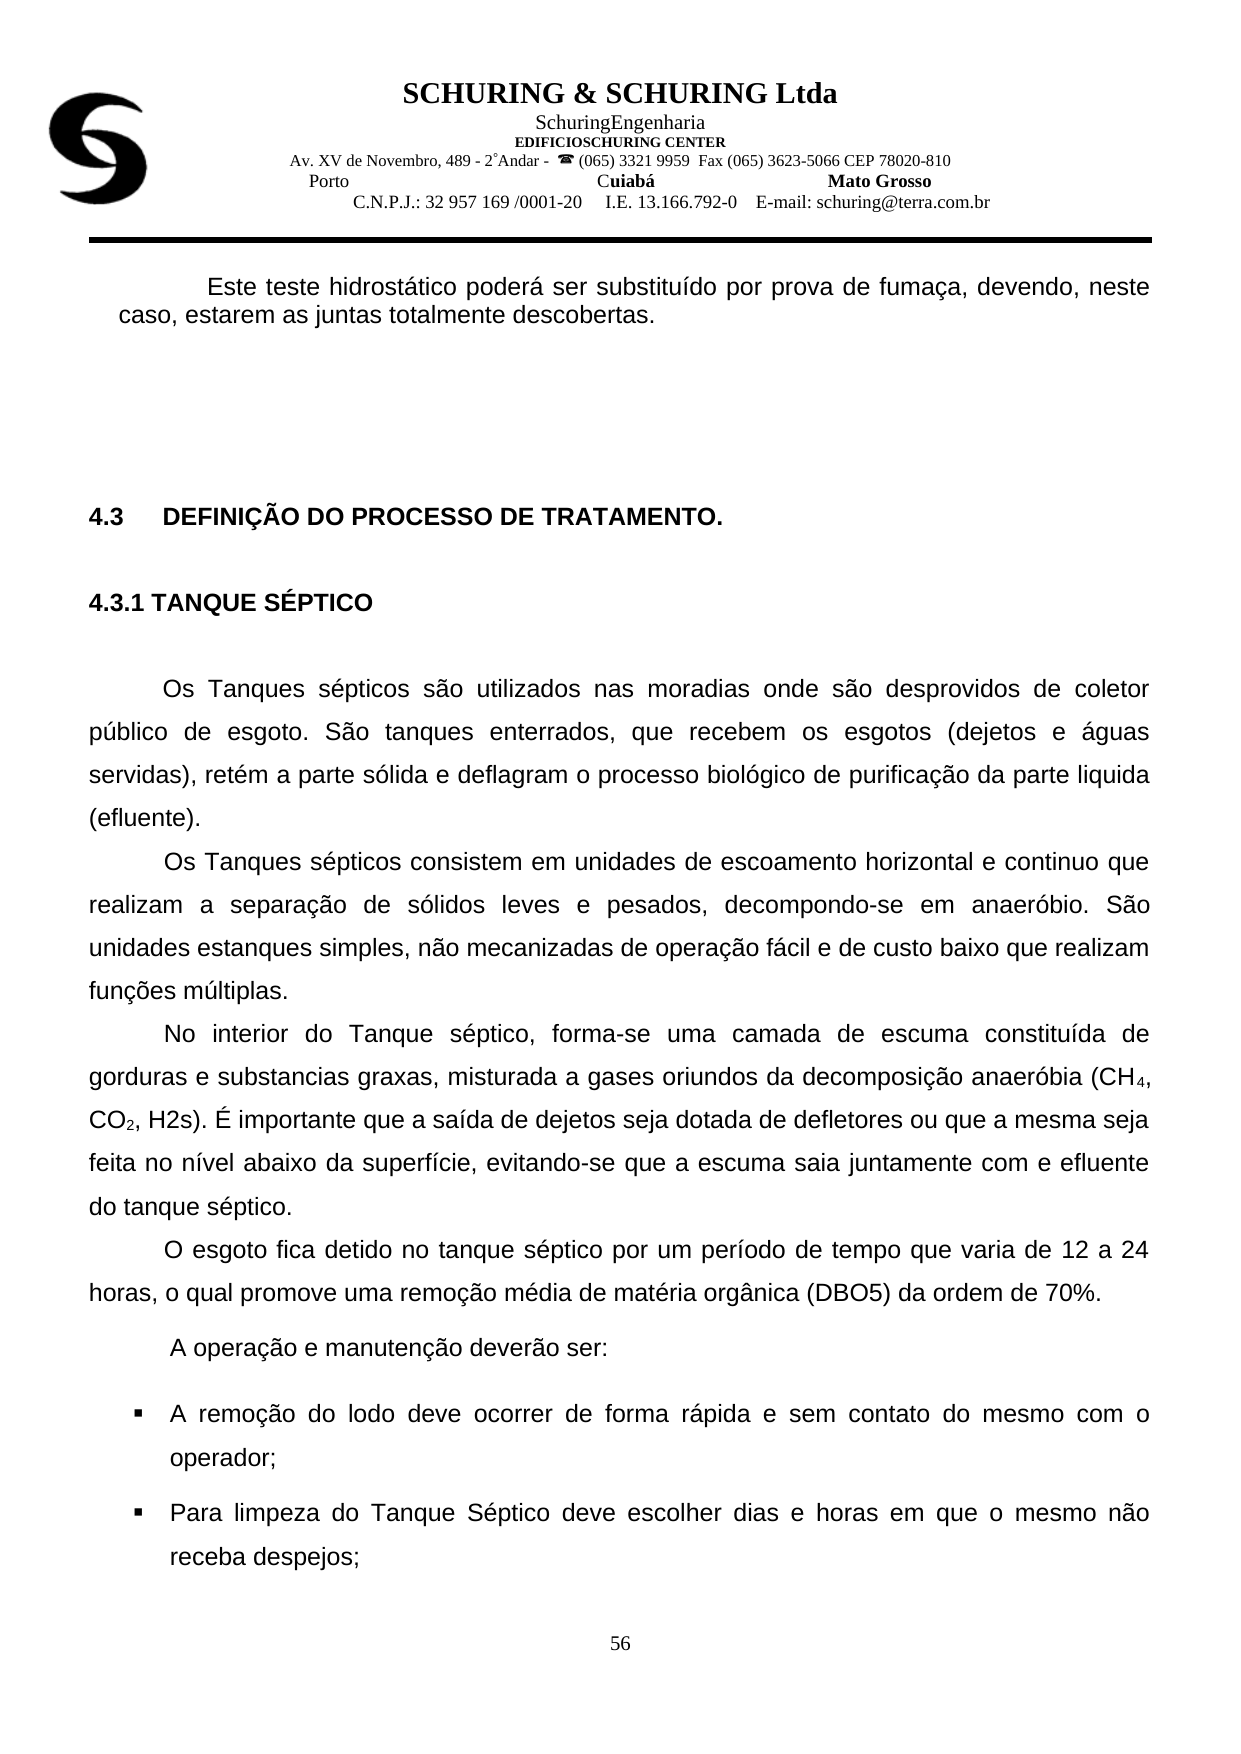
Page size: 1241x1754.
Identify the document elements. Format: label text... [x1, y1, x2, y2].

text 4.3.1 TANQUE SÉPTICO [89, 588, 1152, 617]
text Este teste hidrostático poderá ser substituído por prova de fumaça, devendo, neste caso, estarem as juntas totalmente descobertas. [118, 272, 1152, 329]
list Para limpeza do Tanque Séptico deve escolher dias e horas em que o mesmo não receba despejos; [132, 1498, 1152, 1570]
list A remoção do lodo deve ocorrer de forma rápida e sem contato do mesmo com o operador; [132, 1399, 1152, 1471]
text O esgoto fica detido no tanque séptico por um período de tempo que varia de 12 a 24 horas, o qual promove uma remoção média de matéria orgânica (DBO5) da ordem de 70%. [89, 1235, 1152, 1307]
text No interior do Tanque séptico, forma-se uma camada de escuma constituída de gorduras e substancias graxas, misturada a gases oriundos da decomposição anaeróbia (CH4, CO2, H2s). É importante que a saída de dejetos seja dotada de defletores ou que a mesma seja feita no nível abaixo da superfície, evitando-se que a escuma saia juntamente com e efluente do tanque séptico. [89, 1019, 1152, 1220]
text 4.3 DEFINIÇÃO DO PROCESSO DE TRATAMENTO. [89, 502, 1152, 530]
text Os Tanques sépticos consistem em unidades de escoamento horizontal e continuo que realizam a separação de sólidos leves e pesados, decompondo-se em anaeróbio. São unidades estanques simples, não mecanizadas de operação fácil e de custo baixo que realizam funções múltiplas. [89, 847, 1152, 1005]
text A operação e manutenção deverão ser: [169, 1333, 1152, 1362]
text Os Tanques sépticos são utilizados nas moradias onde são desprovidos de coletor público de esgoto. São tanques enterrados, que recebem os esgotos (dejetos e águas servidas), retém a parte sólida e deflagram o processo biológico de purificação da parte liquida (efluente). [89, 674, 1152, 832]
